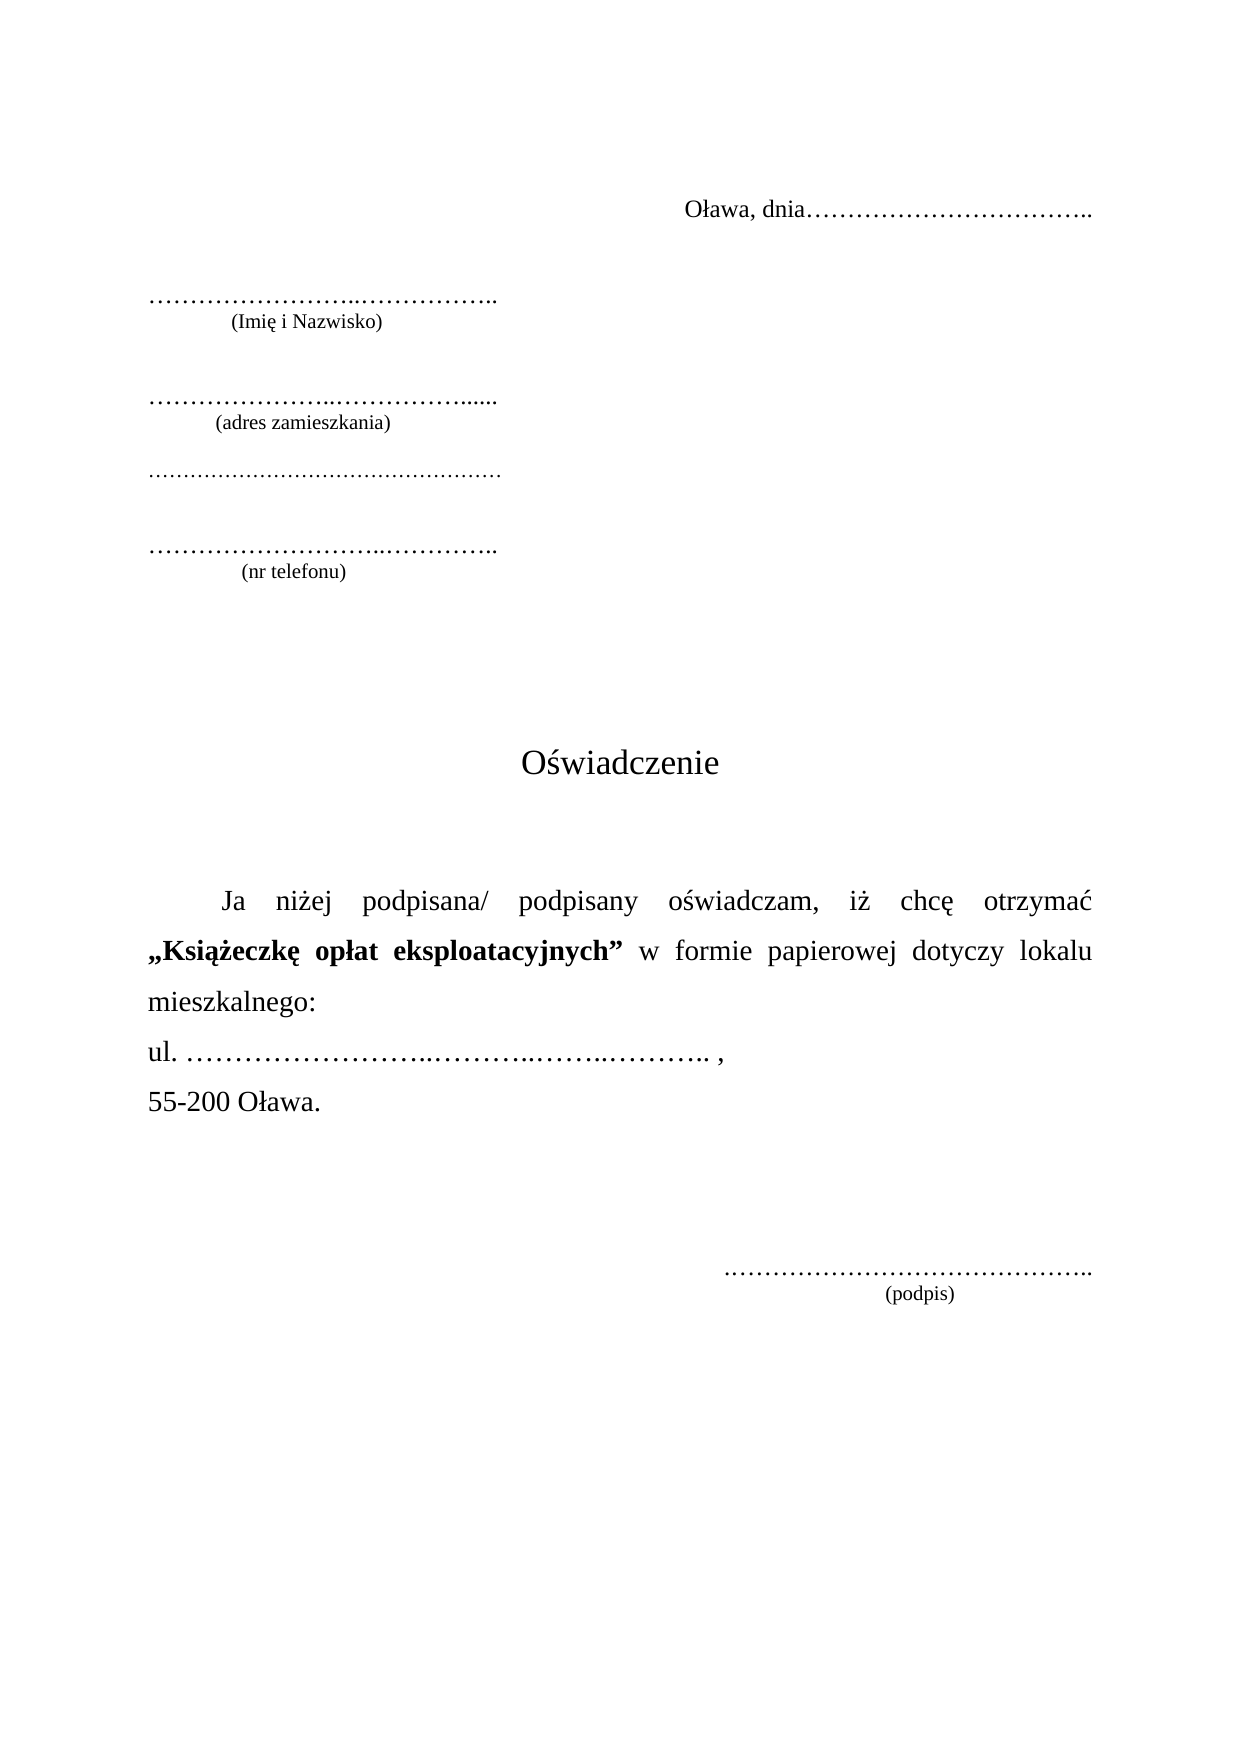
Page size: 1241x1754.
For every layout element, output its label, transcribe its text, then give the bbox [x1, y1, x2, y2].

text …………………………………………… [148, 458, 1093, 482]
text (adres zamieszkania) [148, 410, 1093, 434]
text ul. ……………………..………..……..……….. , [148, 1034, 1093, 1068]
text (Imię i Nazwisko) [148, 309, 1093, 333]
text Ja niżej podpisana/ podpisany oświadczam, iż chcę otrzymać „Książeczkę opłat eksploatacyjnych” w formie papierowej dotyczy lokalu mieszkalnego: [148, 883, 1093, 1017]
text Oława, dnia…………………………….. [148, 194, 1093, 223]
text ………………………..………….. [148, 530, 1093, 559]
text (nr telefonu) [148, 559, 1093, 583]
text Oświadczenie [148, 742, 1093, 782]
text ……………………..…………….. [148, 280, 1093, 309]
text .…………………………………….. [148, 1252, 1093, 1281]
text (podpis) [811, 1281, 1093, 1305]
text …………………..……………...... [148, 381, 1093, 410]
text 55-200 Oława. [148, 1084, 1093, 1118]
